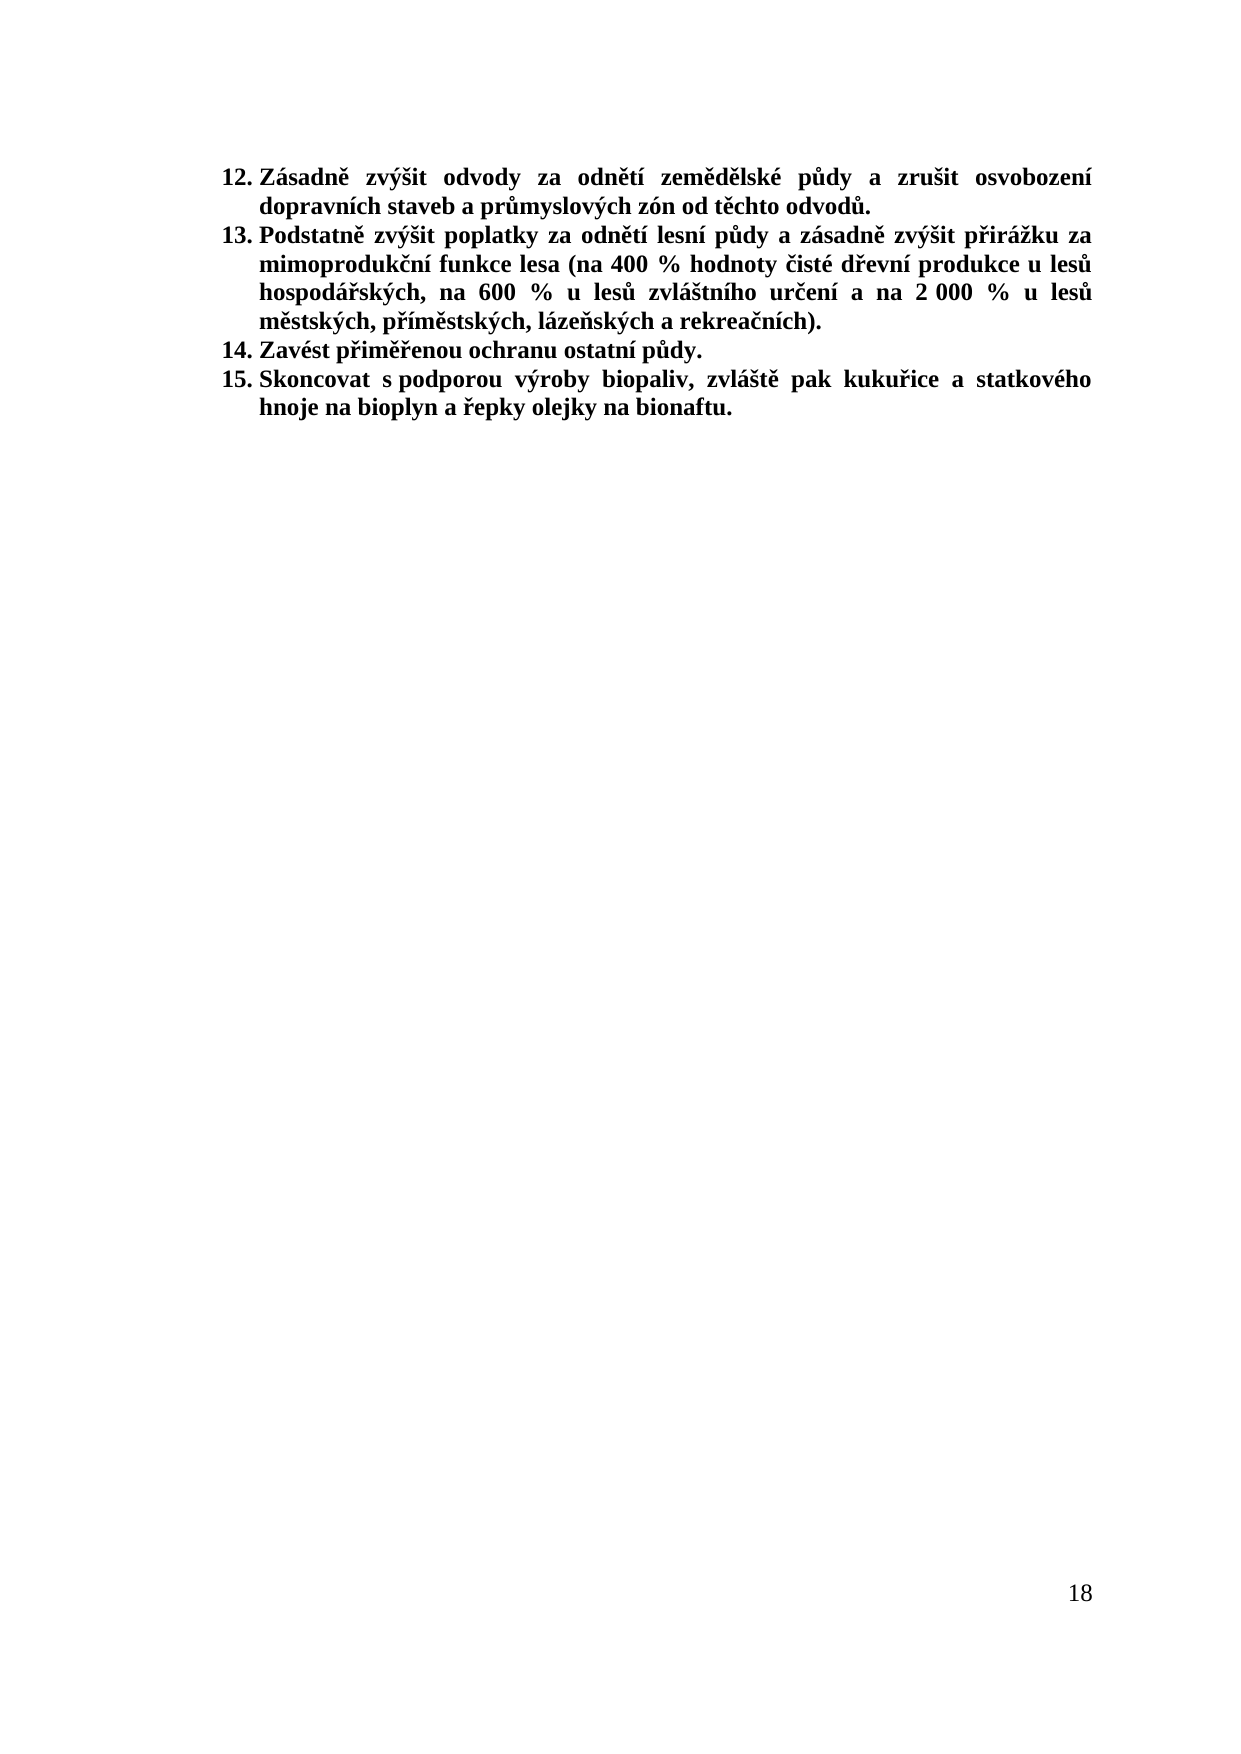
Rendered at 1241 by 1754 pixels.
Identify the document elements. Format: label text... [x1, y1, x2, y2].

list Podstatně zvýšit poplatky za odnětí lesní půdy a zásadně zvýšit přirážku za mimoprodukční funkce lesa (na 400 % hodnoty čisté dřevní produkce u lesů hospodářských, na 600 % u lesů zvláštního určení a na 2 000 % u lesů městských, příměstských, lázeňských a rekreačních). [221, 220, 1093, 335]
list Zásadně zvýšit odvody za odnětí zemědělské půdy a zrušit osvobození dopravních staveb a průmyslových zón od těchto odvodů. [221, 162, 1093, 220]
list Skoncovat s podporou výroby biopaliv, zvláště pak kukuřice a statkového hnoje na bioplyn a řepky olejky na bionaftu. [221, 364, 1093, 421]
list Zavést přiměřenou ochranu ostatní půdy. [221, 335, 1093, 364]
